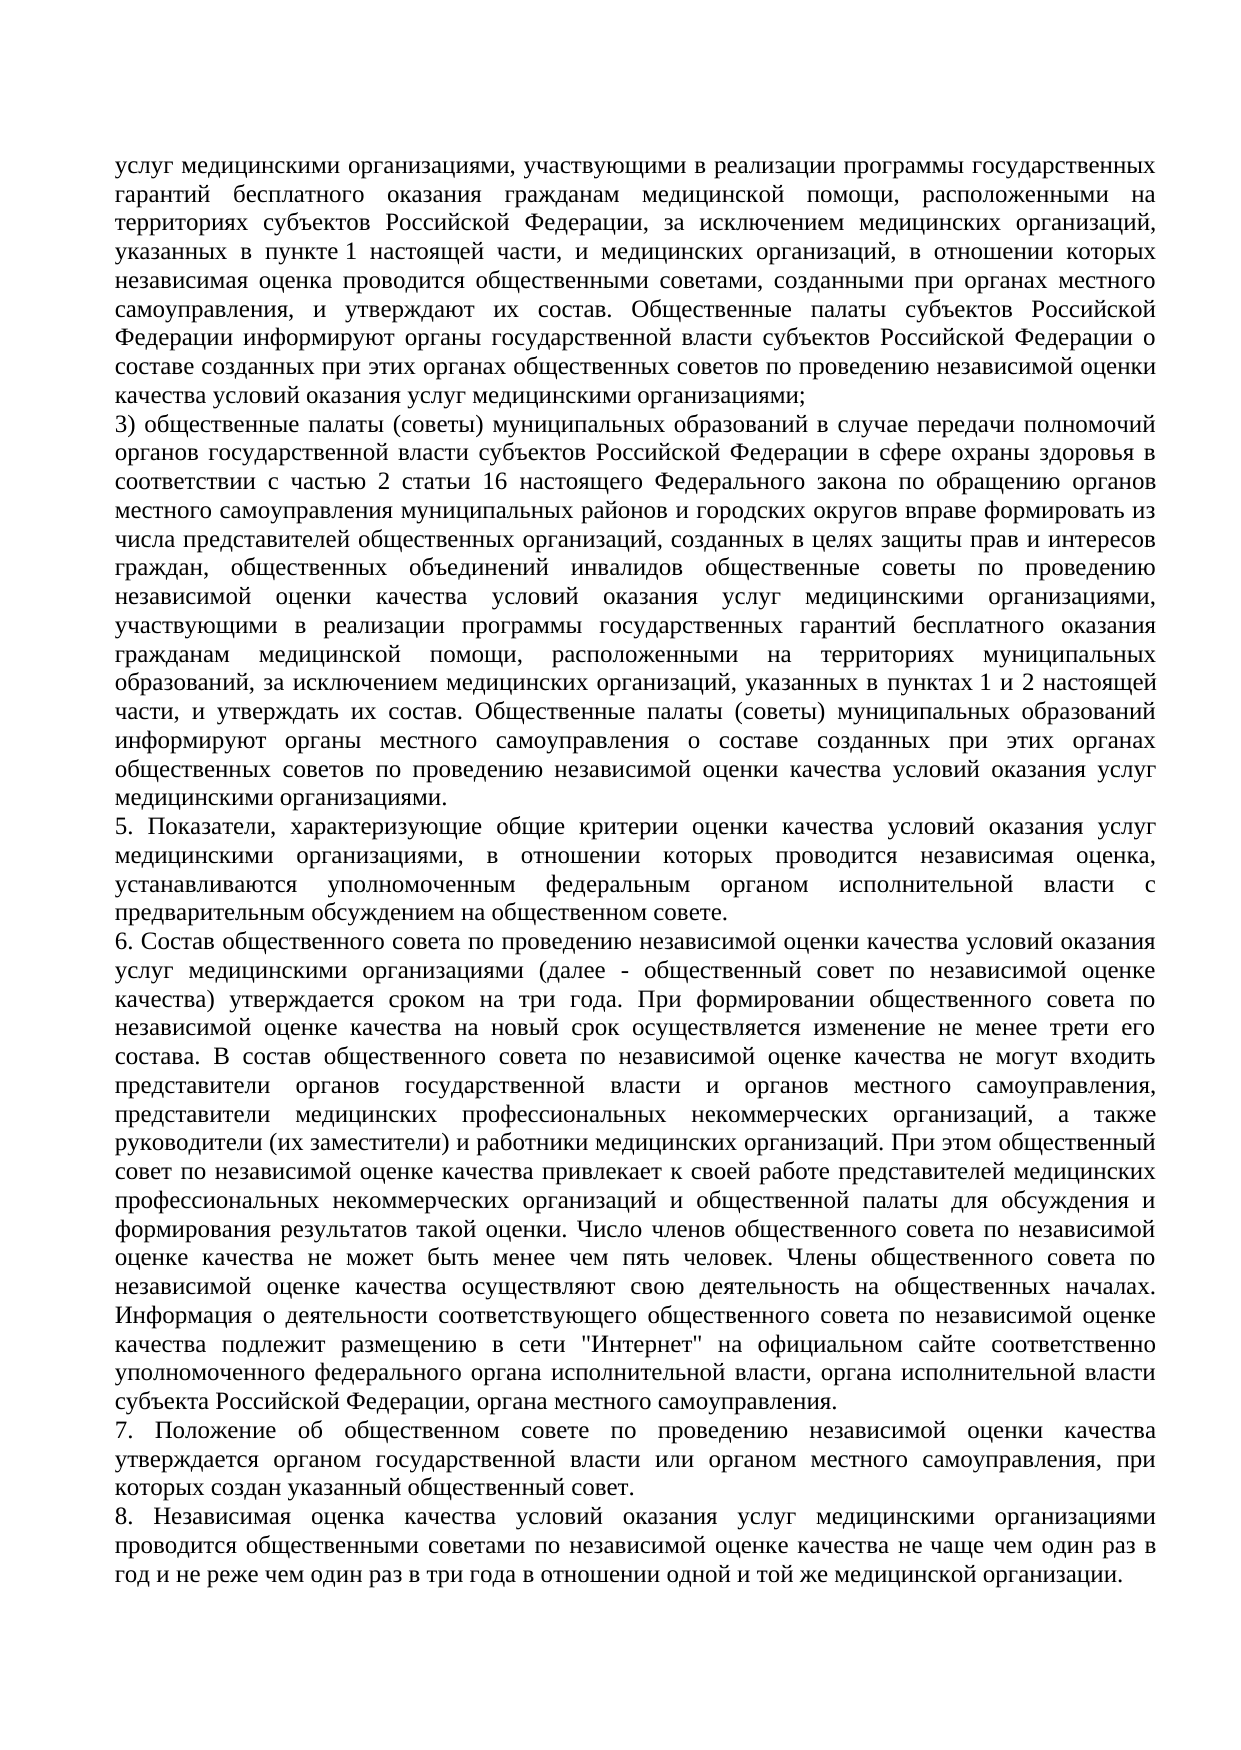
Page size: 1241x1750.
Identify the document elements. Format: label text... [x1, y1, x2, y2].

text 6. Состав общественного совета по проведению независимой оценки качества условий оказания услуг медицинскими организациями (далее - общественный совет по независимой оценке качества) утверждается сроком на три года. При формировании общественного совета по независимой оценке качества на новый срок осуществляется изменение не менее трети его состава. В состав общественного совета по независимой оценке качества не могут входить представители органов государственной власти и органов местного самоуправления, представители медицинских профессиональных некоммерческих организаций, а также руководители (их заместители) и работники медицинских организаций. При этом общественный совет по независимой оценке качества привлекает к своей работе представителей медицинских профессиональных некоммерческих организаций и общественной палаты для обсуждения и формирования результатов такой оценки. Число членов общественного совета по независимой оценке качества не может быть менее чем пять человек. Члены общественного совета по независимой оценке качества осуществляют свою деятельность на общественных началах. Информация о деятельности соответствующего общественного совета по независимой оценке качества подлежит размещению в сети "Интернет" на официальном сайте соответственно уполномоченного федерального органа исполнительной власти, органа исполнительной власти субъекта Российской Федерации, органа местного самоуправления. [114, 926, 1157, 1415]
text 8. Независимая оценка качества условий оказания услуг медицинскими организациями проводится общественными советами по независимой оценке качества не чаще чем один раз в год и не реже чем один раз в три года в отношении одной и той же медицинской организации. [114, 1501, 1157, 1587]
text 3) общественные палаты (советы) муниципальных образований в случае передачи полномочий органов государственной власти субъектов Российской Федерации в сфере охраны здоровья в соответствии с частью 2 статьи 16 настоящего Федерального закона по обращению органов местного самоуправления муниципальных районов и городских округов вправе формировать из числа представителей общественных организаций, созданных в целях защиты прав и интересов граждан, общественных объединений инвалидов общественные советы по проведению независимой оценки качества условий оказания услуг медицинскими организациями, участвующими в реализации программы государственных гарантий бесплатного оказания гражданам медицинской помощи, расположенными на территориях муниципальных образований, за исключением медицинских организаций, указанных в пунктах 1 и 2 настоящей части, и утверждать их состав. Общественные палаты (советы) муниципальных образований информируют органы местного самоуправления о составе созданных при этих органах общественных советов по проведению независимой оценки качества условий оказания услуг медицинскими организациями. [114, 409, 1157, 811]
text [114, 150, 1157, 409]
text 5. Показатели, характеризующие общие критерии оценки качества условий оказания услуг медицинскими организациями, в отношении которых проводится независимая оценка, устанавливаются уполномоченным федеральным органом исполнительной власти с предварительным обсуждением на общественном совете. [114, 811, 1157, 926]
text 7. Положение об общественном совете по проведению независимой оценки качества утверждается органом государственной власти или органом местного самоуправления, при которых создан указанный общественный совет. [114, 1415, 1157, 1501]
